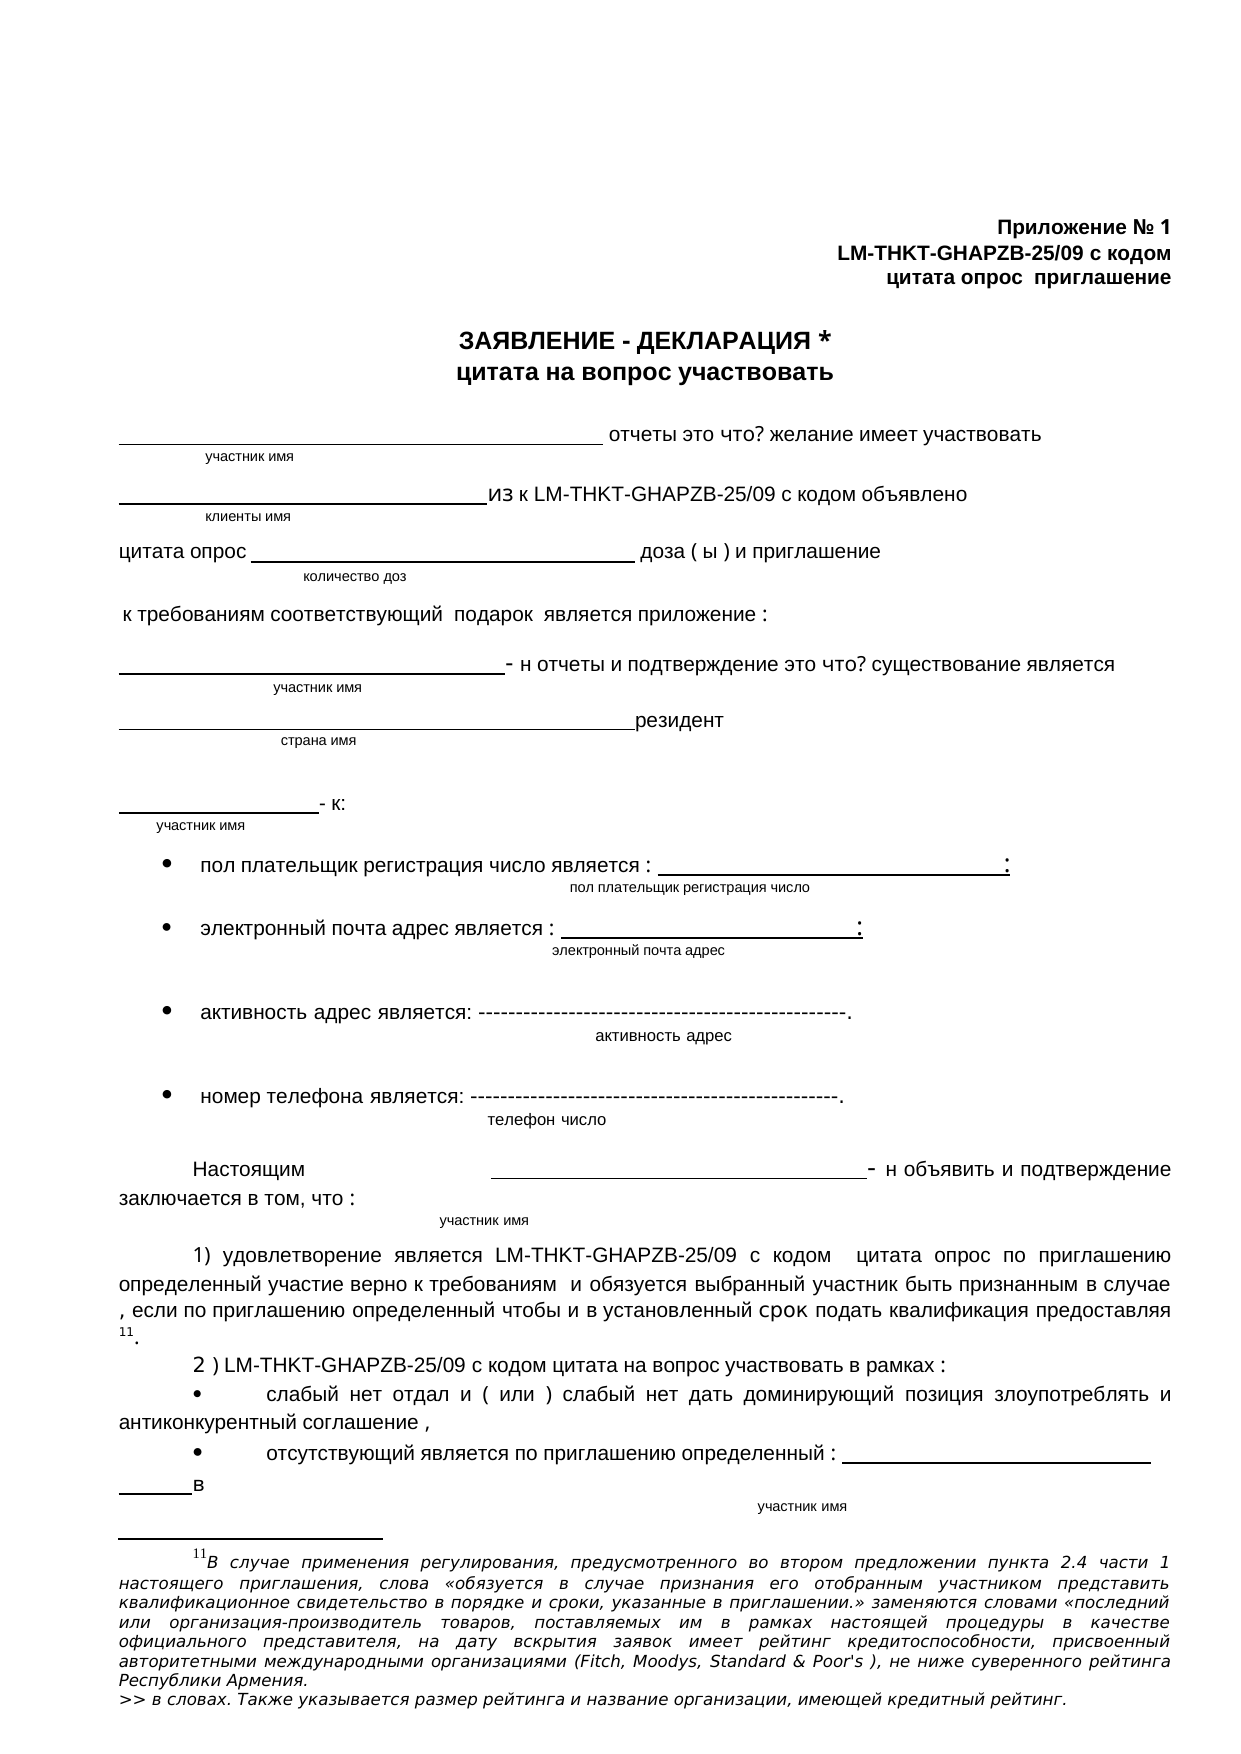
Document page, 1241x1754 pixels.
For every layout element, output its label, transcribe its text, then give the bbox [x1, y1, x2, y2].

text к требованиям соответствующий подарок является приложение : [118, 599, 1171, 627]
text - н отчеты и подтверждение это что? существование является [118, 644, 1171, 679]
text участник имя [118, 817, 1171, 845]
text 2 ) LM-THKT-GHAPZB-25/09 с кодом цитата на вопрос участвовать в рамках : [118, 1350, 1171, 1379]
text телефон число [487, 1110, 1171, 1129]
list отсутствующий является по приглашению определенный : в [118, 1436, 1171, 1498]
text из к LM-THKT-GHAPZB-25/09 с кодом объявлено [118, 477, 1171, 508]
text цитата опрос доза ( ы ) и приглашение [118, 537, 1171, 565]
list номер телефона является: -------------------------------------------------. [163, 1081, 1171, 1110]
text пол плательщик регистрация число [266, 879, 1171, 908]
text ЗАЯВЛЕНИЕ - ДЕКЛАРАЦИЯ * [118, 322, 1171, 357]
text участник имя [118, 1212, 1171, 1241]
text Настоящим - н объявить и подтверждение заключается в том, что : [118, 1153, 1171, 1212]
list пол плательщик регистрация число является : : [163, 845, 1171, 879]
text отчеты это что? желание имеет участвовать [118, 419, 1171, 448]
text цитата опрос приглашение [118, 264, 1171, 288]
text страна имя [118, 731, 1171, 760]
text резидент [118, 707, 1171, 731]
list слабый нет отдал и ( или ) слабый нет дать доминирующий позиция злоупотреблять и антиконкурентный соглашение , [118, 1379, 1171, 1436]
text количество доз​​​ [118, 565, 1171, 599]
text участник имя [118, 1498, 1171, 1527]
text активность адрес [118, 1026, 1171, 1045]
text LM-THKT-GHAPZB-25/09 с кодом [118, 241, 1171, 264]
text клиенты имя [118, 508, 1171, 537]
list активность адрес является: -------------------------------------------------. [163, 997, 1171, 1026]
text - к: [118, 788, 1171, 817]
text цитата на вопрос участвовать [118, 357, 1171, 385]
text электронный почта адрес [118, 942, 1171, 971]
text Приложение № 1 [118, 212, 1171, 241]
text участник имя [118, 679, 1171, 707]
text участник имя [118, 448, 1171, 477]
text 1) удовлетворение является LM-THKT-GHAPZB-25/09 с кодом цитата опрос по приглашению определенный участие верно к требованиям и обязуется выбранный участник быть признанным в случае , если по приглашению определенный чтобы и в установленный срок подать квалификация предоставляя . [118, 1241, 1171, 1350]
list электронный почта адрес является : : [163, 908, 1171, 942]
